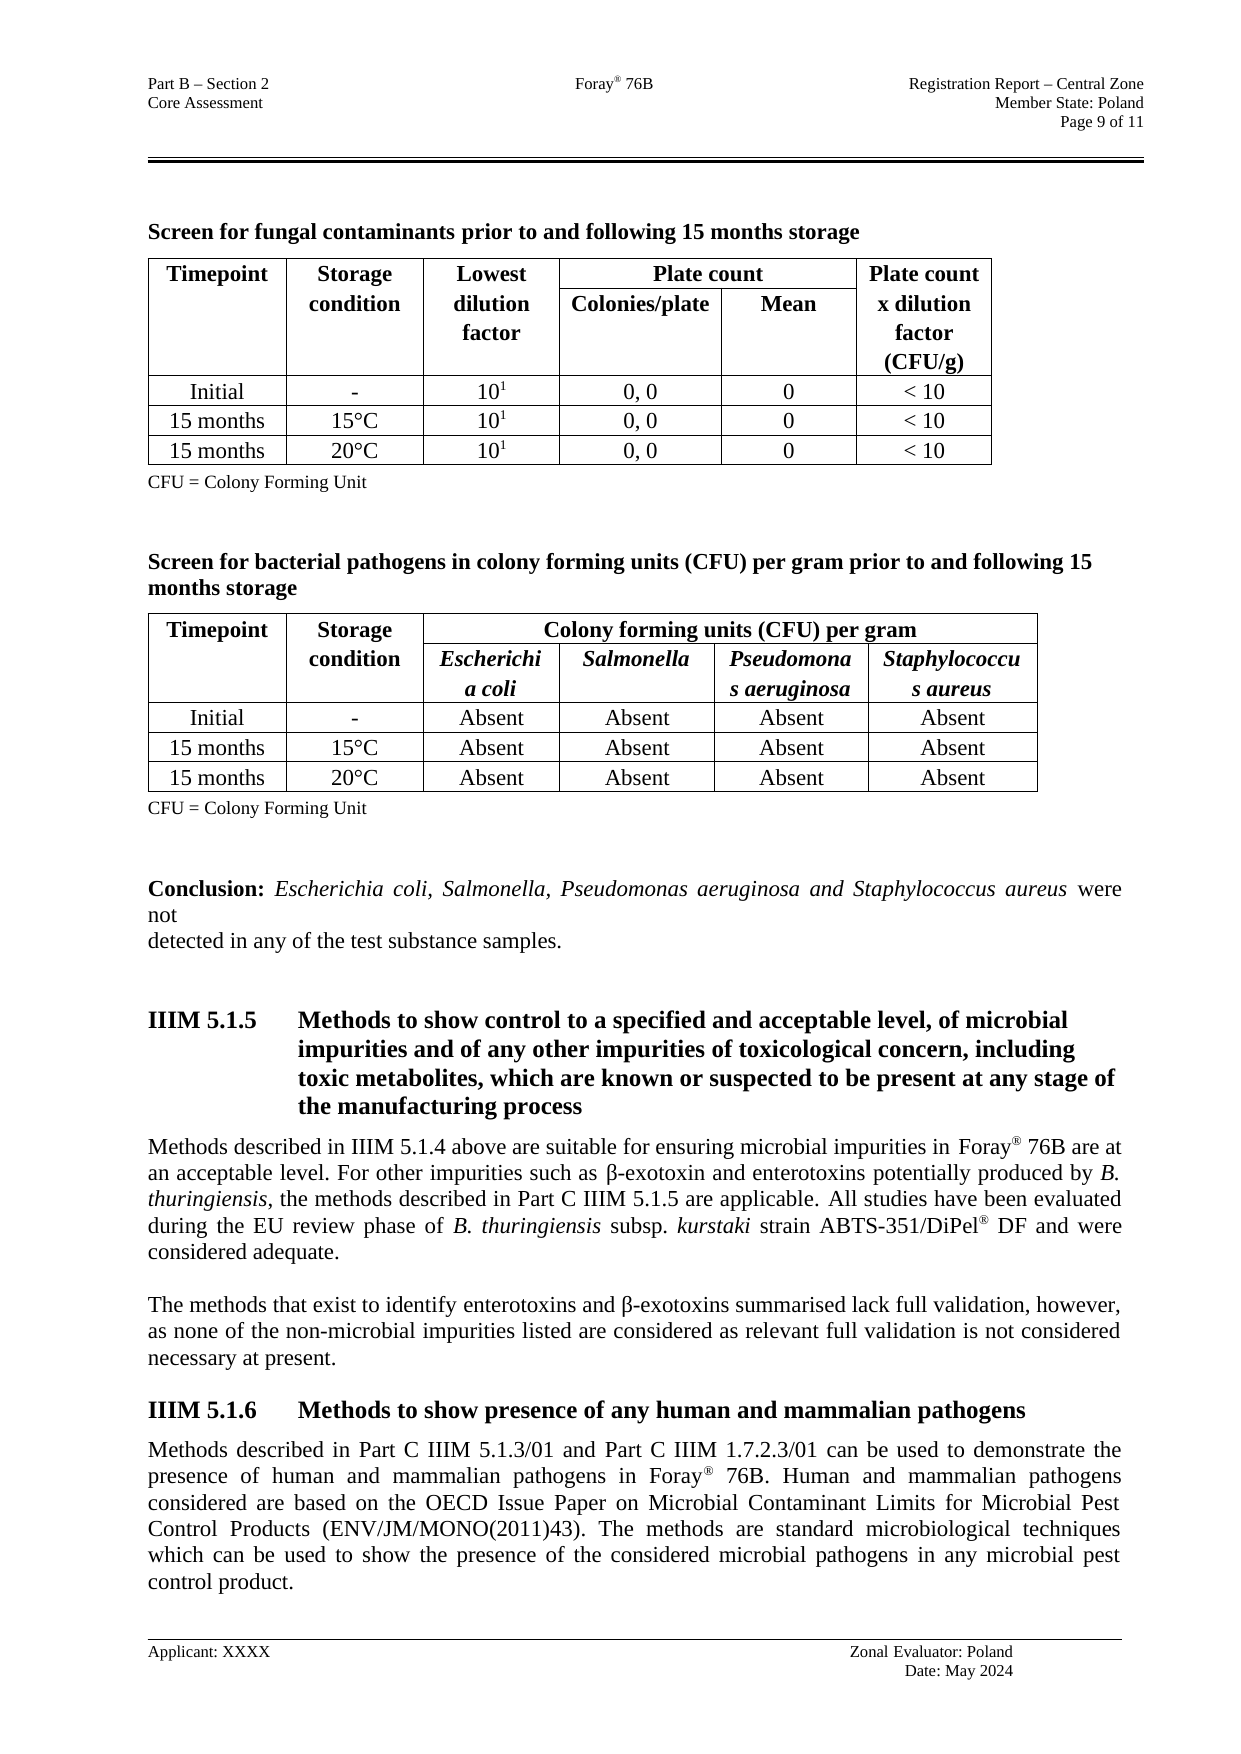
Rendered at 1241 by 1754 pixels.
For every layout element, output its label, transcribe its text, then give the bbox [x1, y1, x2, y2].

table_cell Absent [560, 703, 714, 732]
table_cell 0, 0 [560, 376, 721, 405]
table_cell Absent [869, 703, 1037, 732]
table_cell 20°C [287, 762, 423, 791]
table_cell 15 months [149, 436, 286, 464]
table_header Plate count [560, 259, 856, 288]
table_header Storage condition [287, 259, 423, 375]
table_header Lowest dilution factor [424, 259, 559, 375]
table_cell 15 months [149, 406, 286, 434]
table_cell 0, 0 [560, 436, 721, 464]
table_cell Staphylococcus aureus [869, 644, 1037, 702]
table_cell Absent [424, 703, 559, 732]
text Screen for fungal contaminants prior to and following 15 months storage [148, 216, 1122, 246]
text IIIM 5.1.6 Methods to show presence of any human and mammalian pathogens [148, 1395, 1122, 1424]
table_cell Absent [715, 733, 868, 761]
table_cell Pseudomonas aeruginosa [715, 644, 868, 702]
table_cell Mean [722, 289, 856, 375]
table_cell Escherichia coli [424, 644, 559, 702]
table_cell 0, 0 [560, 406, 721, 434]
table_cell Absent [869, 762, 1037, 791]
table_cell Absent [424, 733, 559, 761]
table_cell Absent [869, 733, 1037, 761]
table_cell - [287, 703, 423, 732]
table_cell 20°C [287, 436, 423, 464]
table_cell 0 [722, 406, 856, 434]
table_header Plate count x dilution factor (CFU/g) [857, 259, 991, 375]
table_cell Absent [715, 703, 868, 732]
table_cell < 10 [857, 376, 991, 405]
table_header Timepoint [149, 614, 286, 702]
text The methods that exist to identify enterotoxins and β-exotoxins summarised lack full validation, however, as none of the non-microbial impurities listed are considered as relevant full validation is not considered necessary at present. [148, 1291, 1122, 1370]
table_cell Absent [560, 733, 714, 761]
table_cell 0 [722, 436, 856, 464]
table_cell Initial [149, 376, 286, 405]
text detected in any of the test substance samples. [148, 927, 1122, 954]
text Screen for bacterial pathogens in colony forming units (CFU) per gram prior to and following 15 months storage [148, 548, 1122, 601]
text CFU = Colony Forming Unit [148, 791, 1122, 821]
table_cell Absent [560, 762, 714, 791]
table_cell 101 [424, 406, 559, 434]
text Methods described in IIIM 5.1.4 above are suitable for ensuring microbial impurities in Foray® 76B are at an acceptable level. For other impurities such as β-exotoxin and enterotoxins potentially produced by B. thuringiensis, the methods described in Part C IIIM 5.1.5 are applicable. All studies have been evaluated during the EU review phase of B. thuringiensis subsp. kurstaki strain ABTS-351/DiPel® DF and were considered adequate. [148, 1133, 1122, 1264]
table_cell 15°C [287, 733, 423, 761]
table_header Storage condition [287, 614, 423, 702]
table_cell < 10 [857, 406, 991, 434]
text Conclusion: Escherichia coli, Salmonella, Pseudomonas aeruginosa and Staphylococcus aureus were not [148, 875, 1122, 927]
table_cell < 10 [857, 436, 991, 464]
table_header Timepoint [149, 259, 286, 375]
table_cell 101 [424, 376, 559, 405]
table_cell - [287, 376, 423, 405]
table_header Colony forming units (CFU) per gram [424, 614, 1037, 643]
text Methods described in Part C IIIM 5.1.3/01 and Part C IIIM 1.7.2.3/01 can be used to demonstrate the presence of human and mammalian pathogens in Foray® 76B. Human and mammalian pathogens considered are based on the OECD Issue Paper on Microbial Contaminant Limits for Microbial Pest Control Products (ENV/JM/MONO(2011)43). The methods are standard microbiological techniques which can be used to show the presence of the considered microbial pathogens in any microbial pest control product. [148, 1436, 1122, 1594]
table_cell Salmonella [560, 644, 714, 702]
table_cell 15°C [287, 406, 423, 434]
table_cell 15 months [149, 762, 286, 791]
table_cell Initial [149, 703, 286, 732]
table_cell Absent [715, 762, 868, 791]
table_cell 0 [722, 376, 856, 405]
table_cell Absent [424, 762, 559, 791]
table_cell 15 months [149, 733, 286, 761]
table_cell 101 [424, 436, 559, 464]
table_cell Colonies/plate [560, 289, 721, 375]
text IIIM 5.1.5 Methods to show control to a specified and acceptable level, of microbial impurities and of any other impurities of toxicological concern, including toxic metabolites, which are known or suspected to be present at any stage of the manufacturing process [148, 1005, 1122, 1120]
text CFU = Colony Forming Unit [148, 465, 1122, 494]
